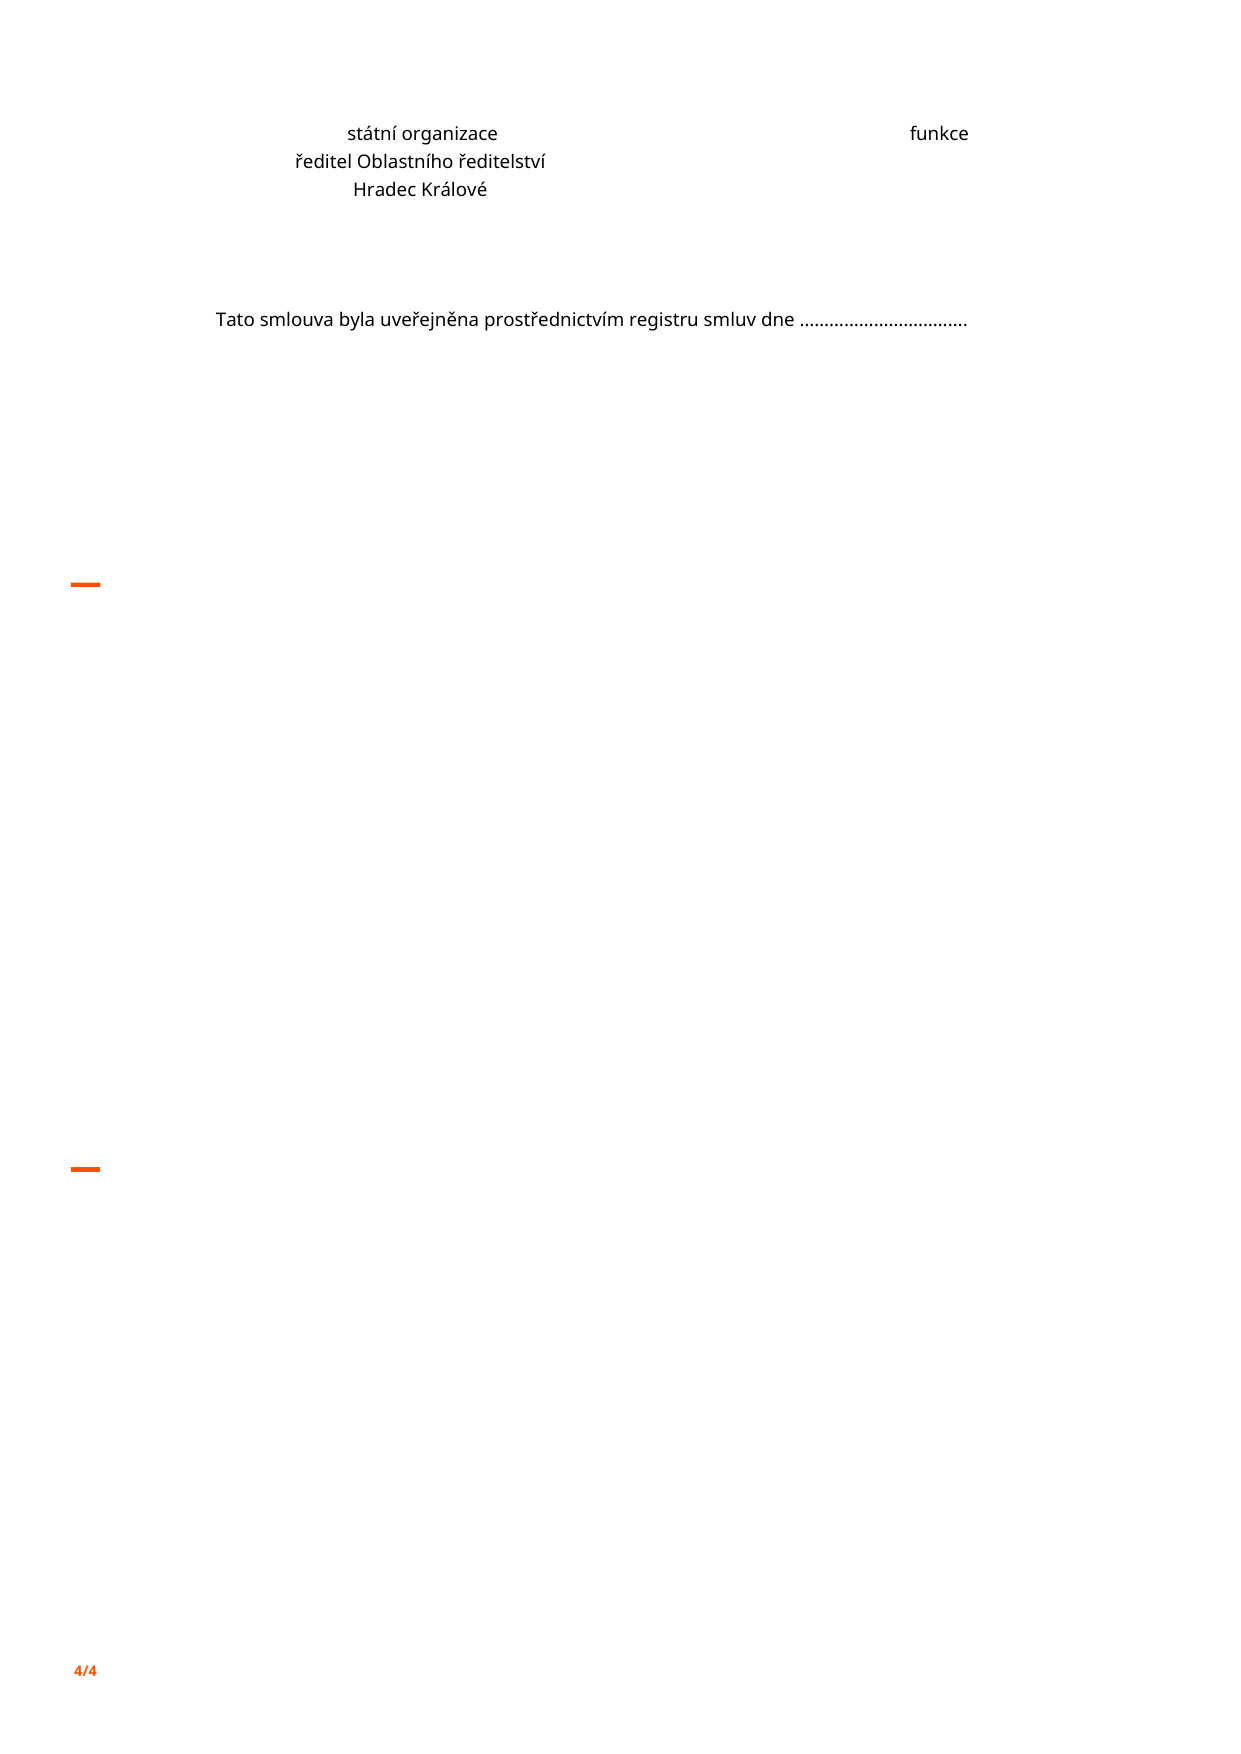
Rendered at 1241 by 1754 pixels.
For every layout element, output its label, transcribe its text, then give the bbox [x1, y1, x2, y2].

text státní organizace funkce [216, 121, 1137, 146]
text Tato smlouva byla uveřejněna prostřednictvím registru smluv dne ……………………………. [216, 307, 1137, 332]
text Hradec Králové [216, 177, 1137, 202]
text ředitel Oblastního ředitelství [216, 149, 1137, 174]
